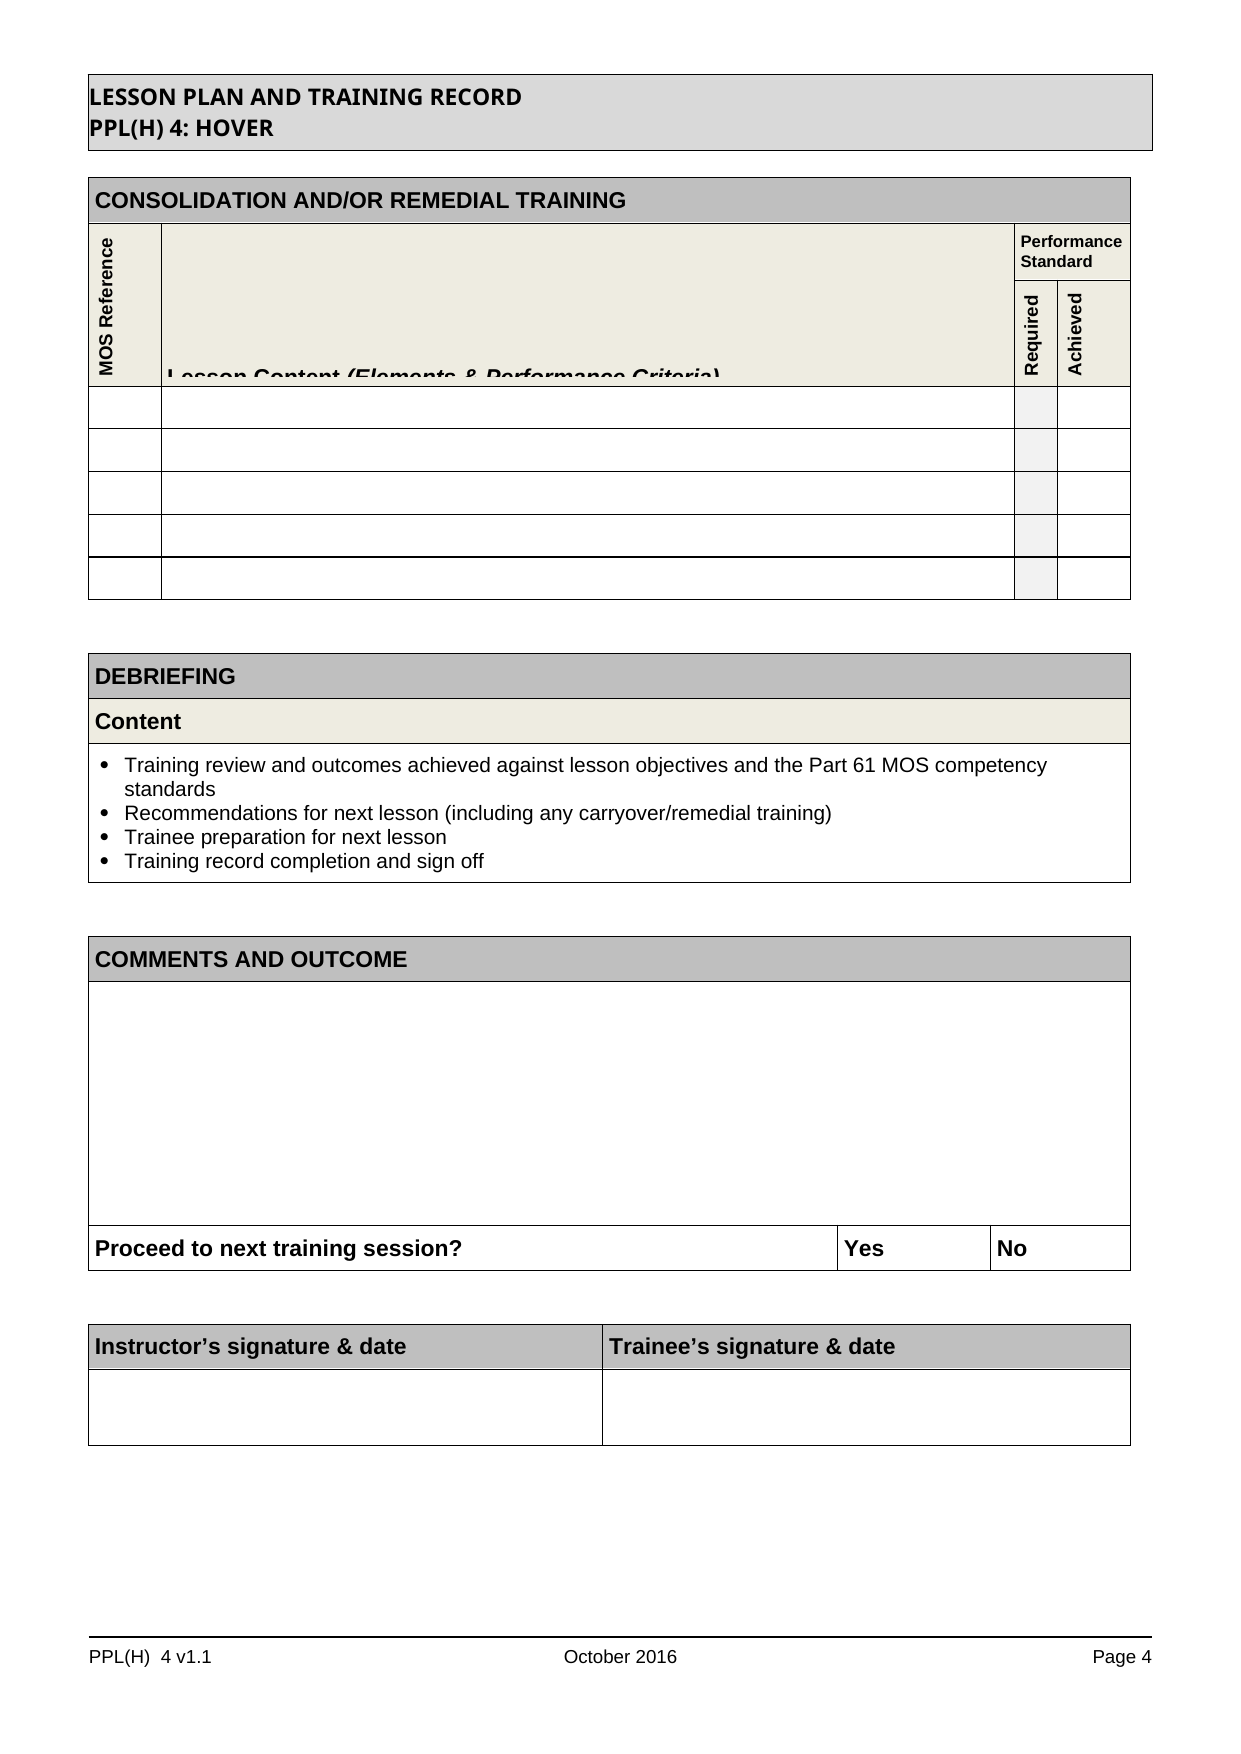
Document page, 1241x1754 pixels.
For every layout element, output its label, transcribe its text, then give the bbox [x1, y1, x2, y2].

table_cell Training review and outcomes achieved against lesson objectives and the Part 61 MOS competency standards Recommendations for next lesson (including any carryover/remedial training) Trainee preparation for next lesson Training record completion and sign off [89, 744, 1130, 882]
table_cell [89, 1370, 602, 1445]
table_cell [162, 515, 1014, 556]
table_header DEBRIEFING [89, 654, 1130, 698]
table_header Trainee’s signature & date [603, 1325, 1130, 1368]
table_cell [89, 515, 161, 556]
table_cell [162, 472, 1014, 514]
table_cell [1015, 515, 1057, 556]
table_cell Required [1015, 281, 1057, 386]
table_cell [1015, 387, 1057, 428]
table_cell [1015, 558, 1057, 599]
table_cell [1058, 472, 1130, 514]
table_cell [162, 558, 1014, 599]
table_cell [1058, 515, 1130, 556]
table_cell MOS Reference [89, 224, 161, 386]
table_cell [162, 429, 1014, 471]
table_cell [89, 387, 161, 428]
table_cell [1058, 387, 1130, 428]
table_cell [89, 429, 161, 471]
table_cell No [991, 1226, 1130, 1270]
table_header COMMENTS AND OUTCOME [89, 937, 1130, 981]
table_cell [1058, 429, 1130, 471]
table_cell [89, 472, 161, 514]
table_cell [603, 1370, 1130, 1445]
table_cell Achieved [1058, 281, 1130, 386]
table_cell [89, 558, 161, 599]
table_cell [162, 387, 1014, 428]
table_cell Proceed to next training session? [89, 1226, 837, 1270]
table_cell Yes [838, 1226, 990, 1270]
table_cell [162, 224, 1014, 386]
table_cell Performance Standard [1015, 224, 1130, 279]
table_cell [89, 982, 1130, 1224]
table_cell [1015, 429, 1057, 471]
table_cell [1058, 558, 1130, 599]
table_cell [1015, 472, 1057, 514]
table_header Instructor’s signature & date [89, 1325, 602, 1368]
table_cell Content [89, 699, 1130, 743]
table_header CONSOLIDATION AND/OR REMEDIAL TRAINING [89, 178, 1130, 222]
